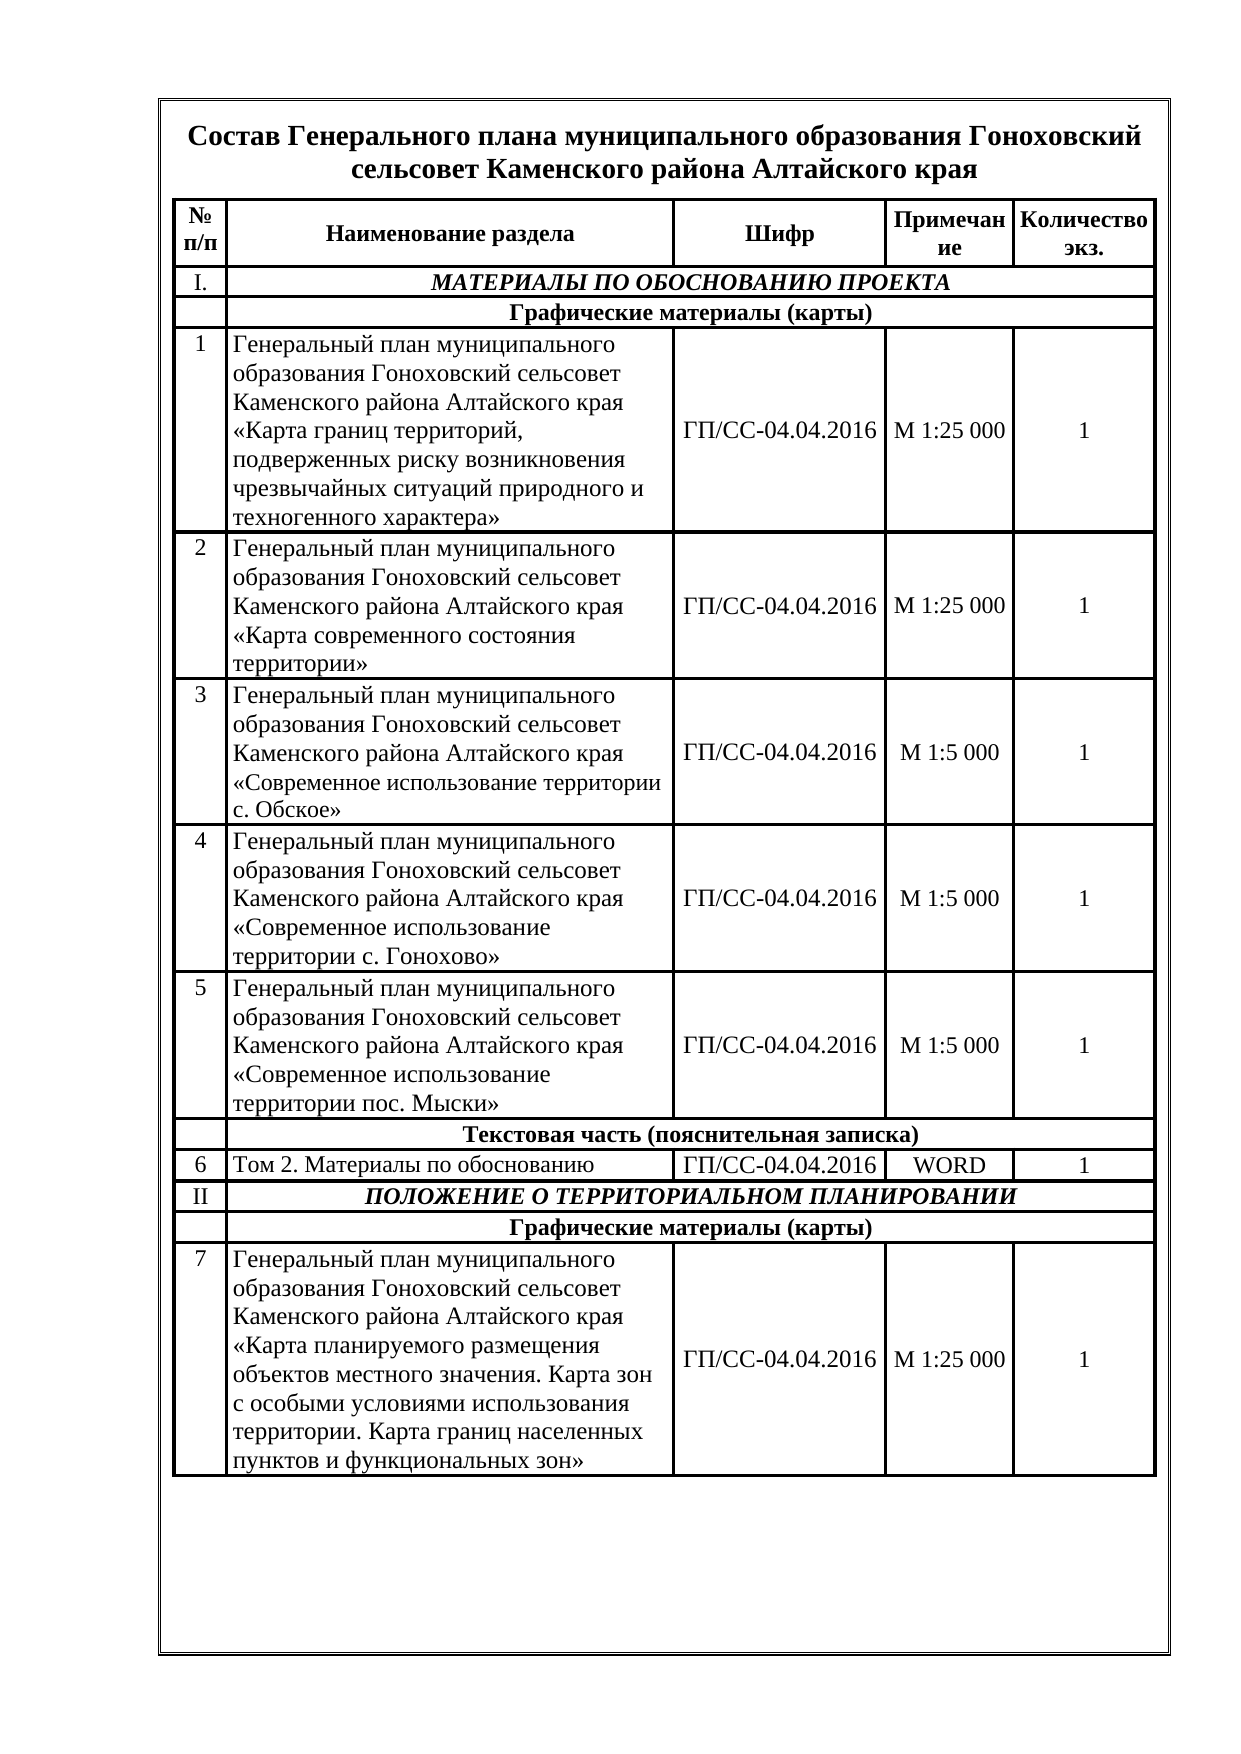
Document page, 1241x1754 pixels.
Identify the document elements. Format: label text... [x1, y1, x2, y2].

table_cell Генеральный план муниципального образования Гоноховский сельсовет Каменского района Алтайского края «Современное использование территории с. Гонохово» [228, 826, 672, 970]
table_cell М 1:5 000 [887, 973, 1012, 1117]
table_cell 6 [176, 1151, 225, 1179]
table_cell ГП/СС-04.04.2016 [675, 973, 884, 1117]
table_header Шифр [675, 201, 884, 264]
table_cell МАТЕРИАЛЫ ПО ОБОСНОВАНИЮ ПРОЕКТА [228, 268, 1153, 295]
table_cell 1 [1015, 329, 1153, 530]
table_cell 1 [1015, 826, 1153, 970]
table_cell Графические материалы (карты) [228, 298, 1153, 326]
table_cell I. [176, 268, 225, 295]
table_cell 1 [176, 329, 225, 530]
table_cell 5 [176, 973, 225, 1117]
table_cell Графические материалы (карты) [228, 1213, 1153, 1241]
table_cell 1 [1015, 534, 1153, 677]
table_cell Генеральный план муниципального образования Гоноховский сельсовет Каменского района Алтайского края «Карта планируемого размещения объектов местного значения. Карта зон с особыми условиями использования территории. Карта границ населенных пунктов и функциональных зон» [228, 1244, 672, 1474]
table_cell М 1:5 000 [887, 680, 1012, 823]
table_cell [176, 298, 225, 326]
table_cell 7 [176, 1244, 225, 1474]
table_cell [176, 1120, 225, 1147]
table_cell [176, 1213, 225, 1241]
table_header Примечание [887, 201, 1012, 264]
table_cell М 1:25 000 [887, 329, 1012, 530]
table_cell Генеральный план муниципального образования Гоноховский сельсовет Каменского района Алтайского края «Карта границ территорий, подверженных риску возникновения чрезвычайных ситуаций природного и техногенного характера» [228, 329, 672, 530]
table_header Наименование раздела [228, 201, 672, 264]
table_cell ГП/СС-04.04.2016 [675, 1151, 884, 1179]
table_cell ГП/СС-04.04.2016 [675, 534, 884, 677]
table_header № п/п [176, 201, 225, 264]
table_cell Том 2. Материалы по обоснованию [228, 1151, 672, 1179]
table_cell 1 [1015, 1244, 1153, 1474]
text Состав Генерального плана муниципального образования Гоноховский сельсовет Каменского района Алтайского края [177, 118, 1152, 185]
table_cell 3 [176, 680, 225, 823]
table_cell 1 [1015, 680, 1153, 823]
table_cell Генеральный план муниципального образования Гоноховский сельсовет Каменского района Алтайского края «Карта современного состояния территории» [228, 534, 672, 677]
table_cell Текстовая часть (пояснительная записка) [228, 1120, 1153, 1147]
table_cell ГП/СС-04.04.2016 [675, 329, 884, 530]
table_cell II [176, 1183, 225, 1210]
table_cell М 1:25 000 [887, 534, 1012, 677]
table_cell 1 [1015, 1151, 1153, 1179]
table_header Количество экз. [1015, 201, 1153, 264]
table_cell 1 [1015, 973, 1153, 1117]
table_cell ГП/СС-04.04.2016 [675, 680, 884, 823]
table_cell 2 [176, 534, 225, 677]
table_cell Генеральный план муниципального образования Гоноховский сельсовет Каменского района Алтайского края «Современное использование территории пос. Мыски» [228, 973, 672, 1117]
table_cell Генеральный план муниципального образования Гоноховский сельсовет Каменского района Алтайского края «Современное использование территории с. Обское» [228, 680, 672, 823]
table_cell М 1:25 000 [887, 1244, 1012, 1474]
table_cell ГП/СС-04.04.2016 [675, 1244, 884, 1474]
table_cell ПОЛОЖЕНИЕ О ТЕРРИТОРИАЛЬНОМ ПЛАНИРОВАНИИ [228, 1183, 1153, 1210]
table_cell ГП/СС-04.04.2016 [675, 826, 884, 970]
table_cell 4 [176, 826, 225, 970]
table_cell WORD [887, 1151, 1012, 1179]
table_cell М 1:5 000 [887, 826, 1012, 970]
